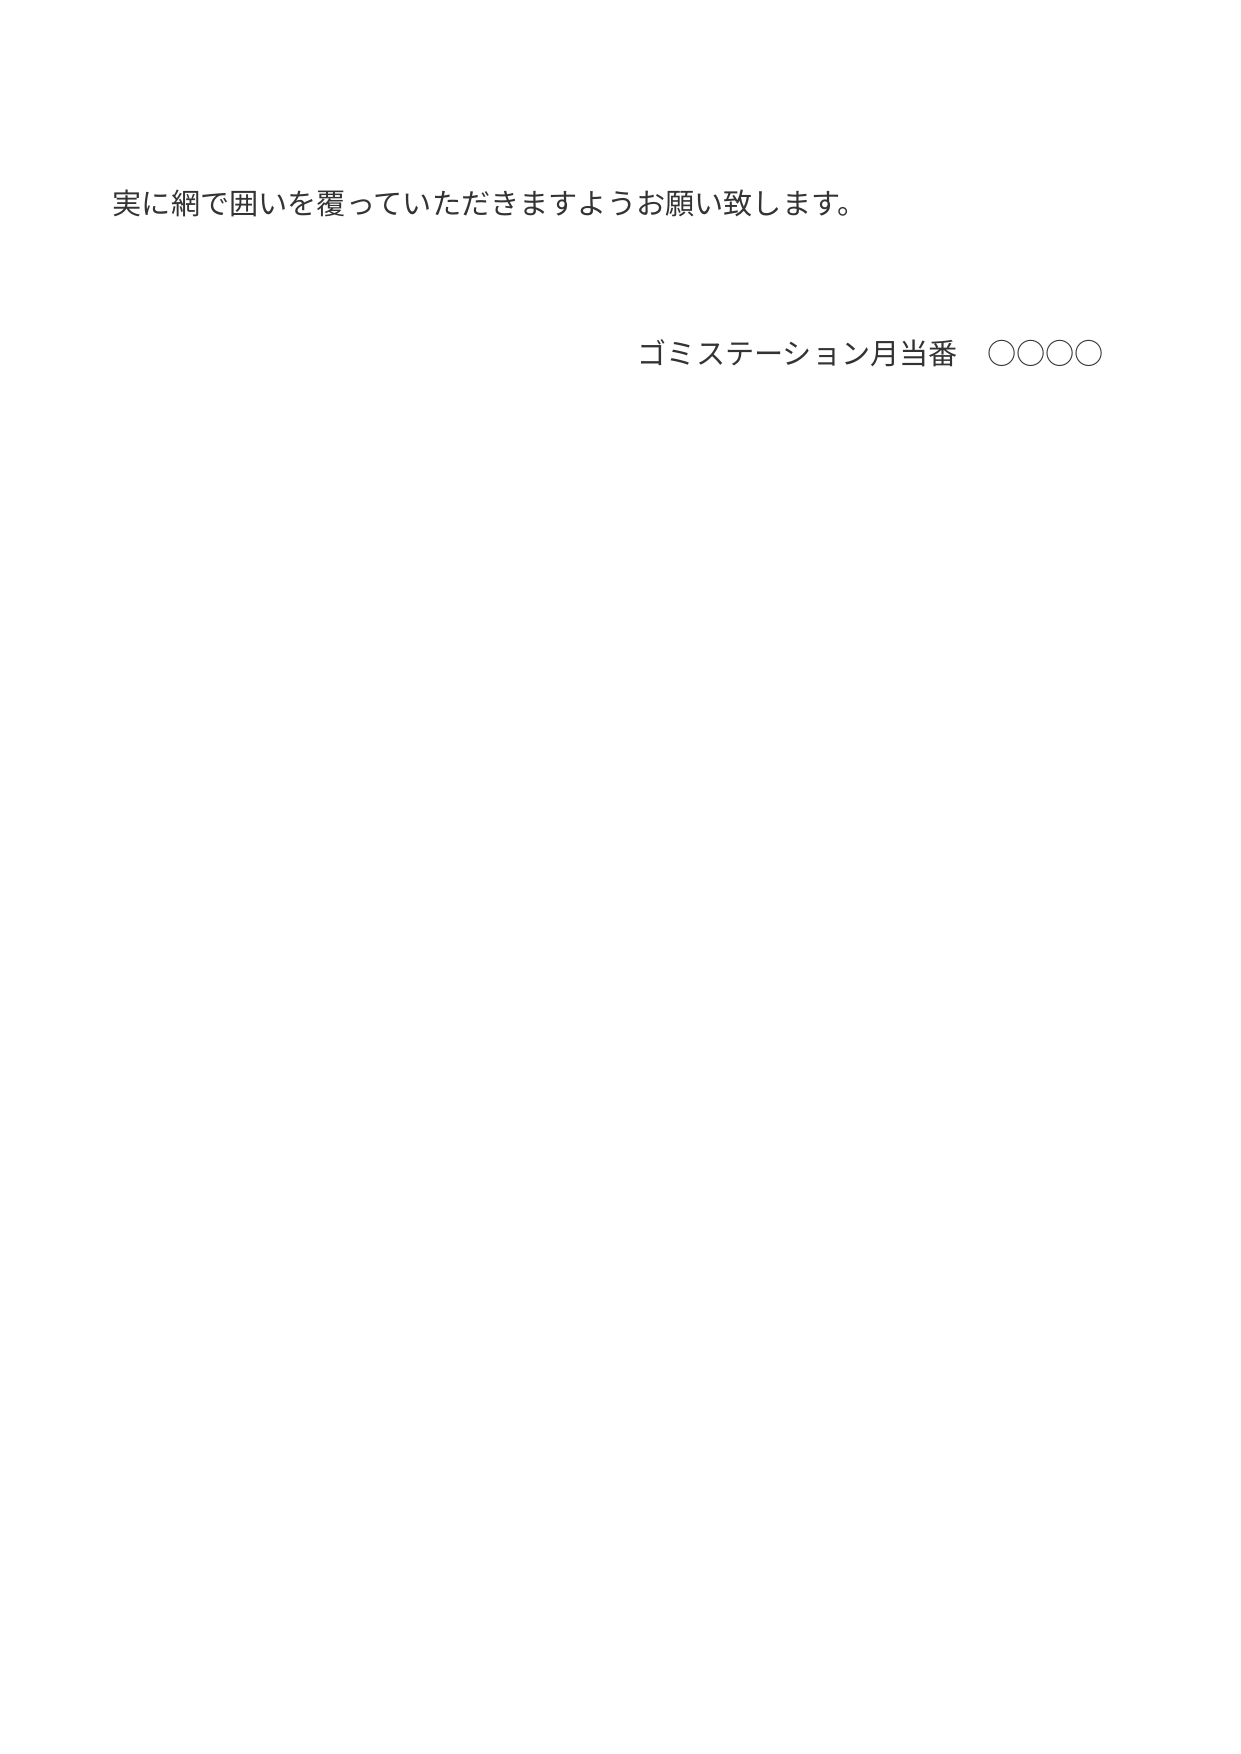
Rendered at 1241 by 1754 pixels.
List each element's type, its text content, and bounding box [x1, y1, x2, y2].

text ゴミステーション月当番 ○○○○ [112, 314, 1128, 389]
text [112, 164, 1128, 239]
